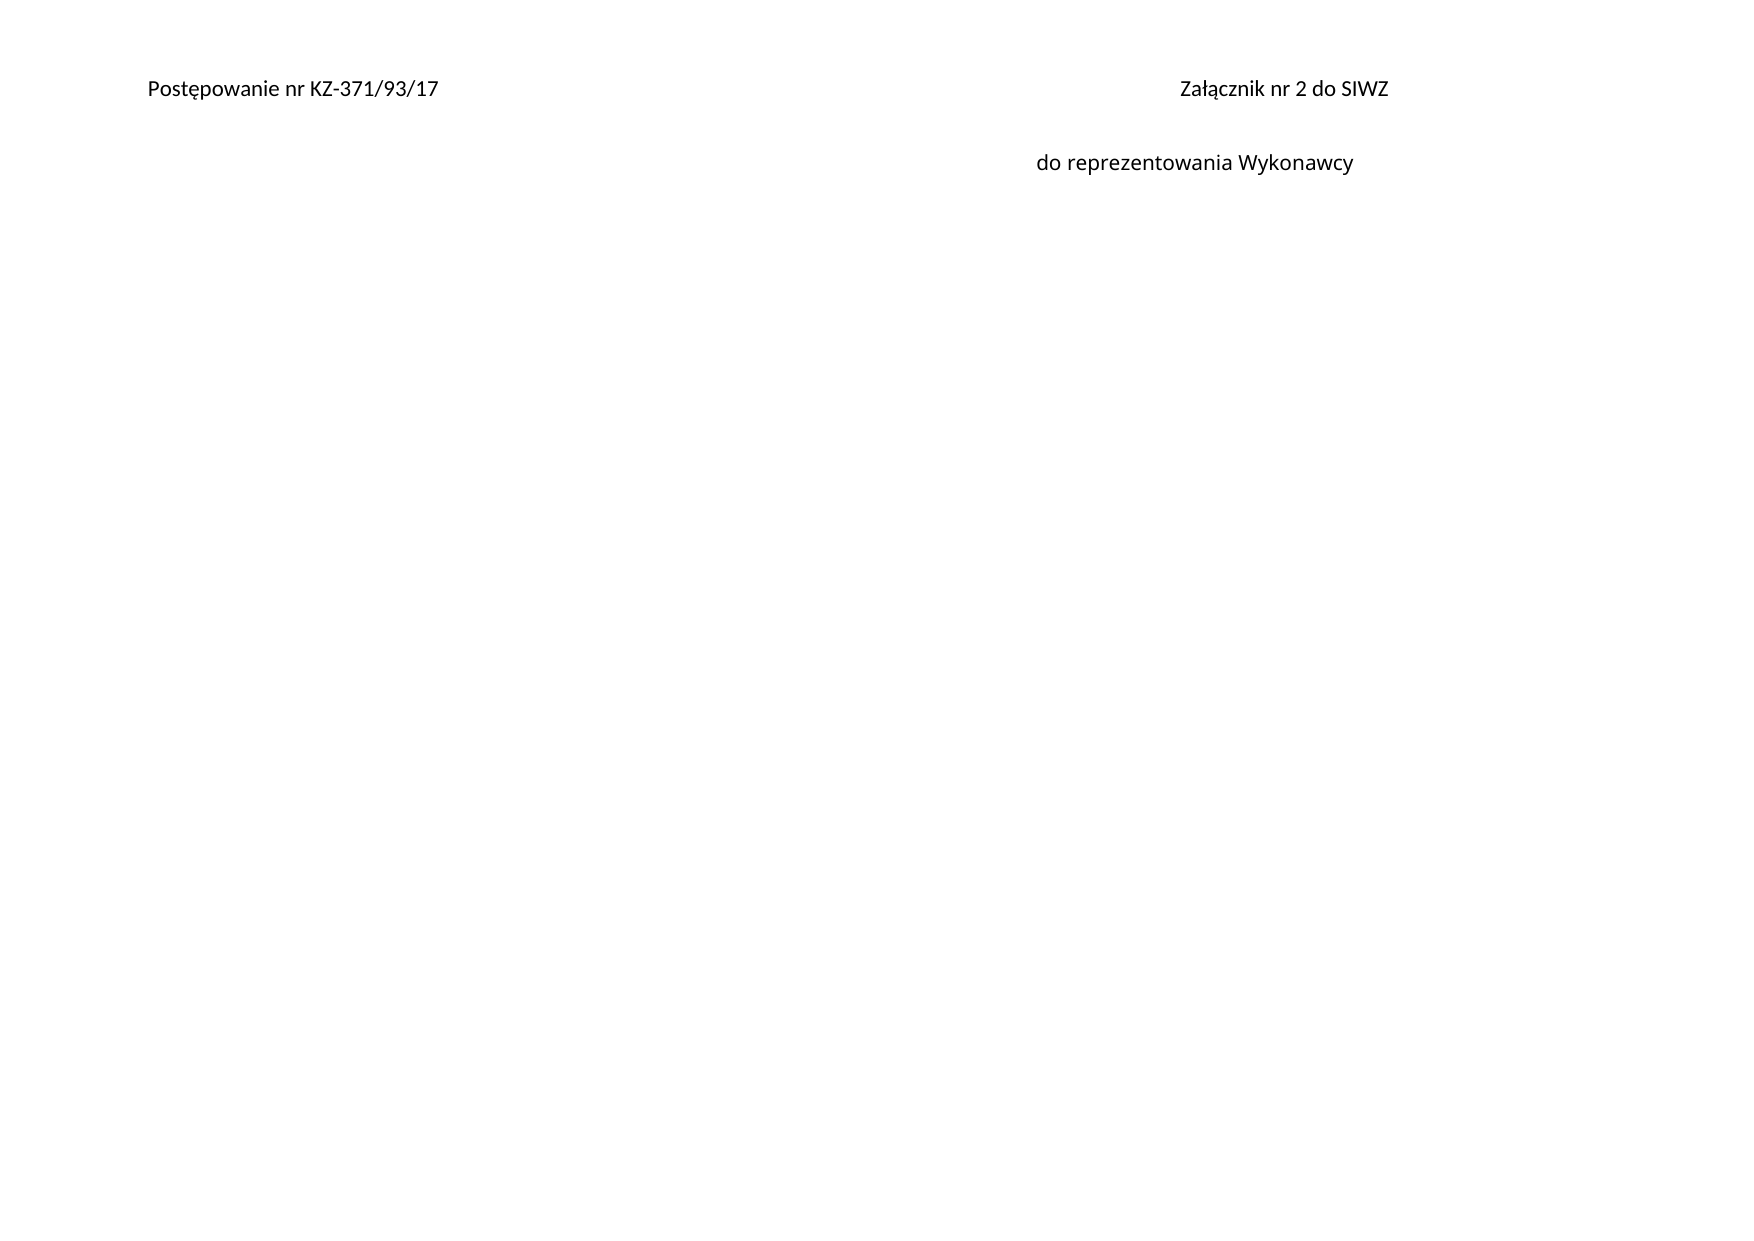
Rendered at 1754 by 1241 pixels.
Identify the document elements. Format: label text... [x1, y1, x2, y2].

text do reprezentowania Wykonawcy [148, 148, 1606, 176]
